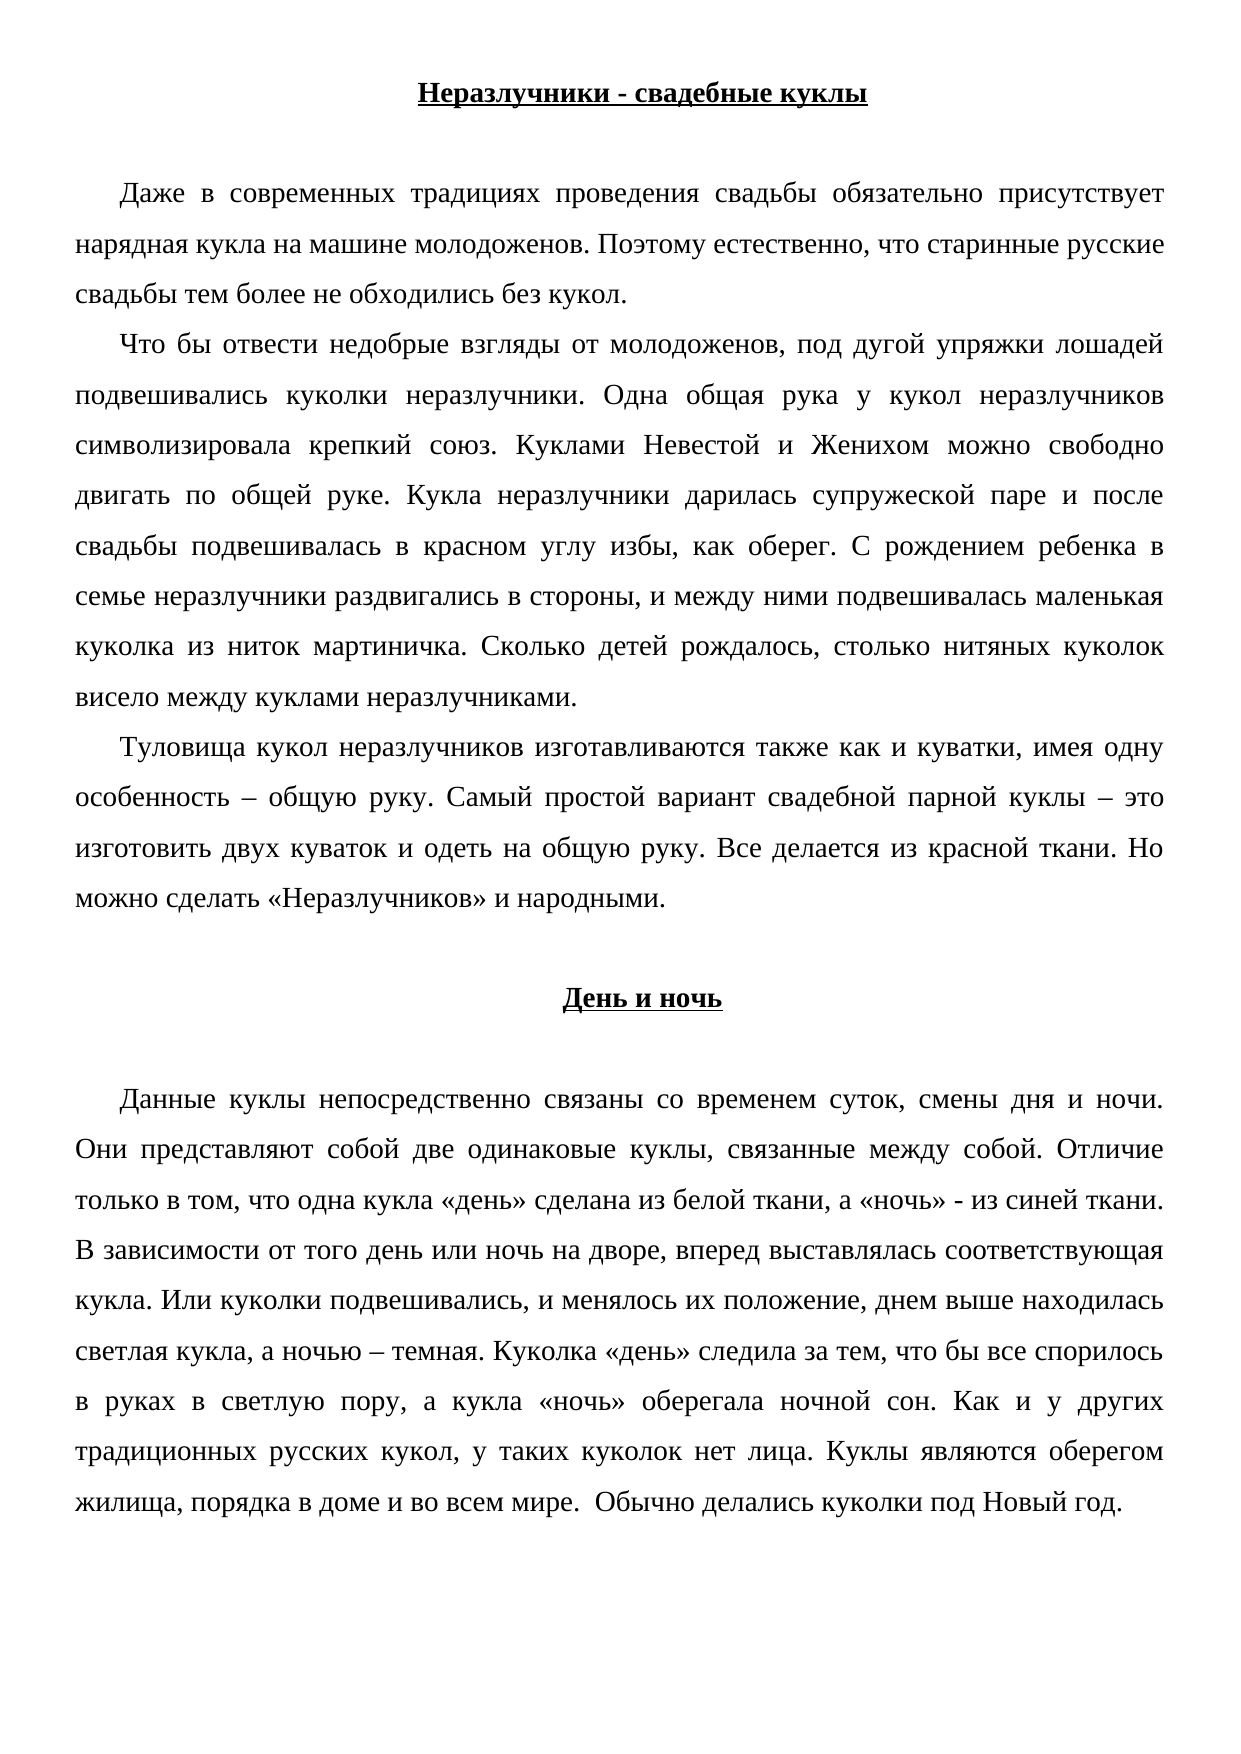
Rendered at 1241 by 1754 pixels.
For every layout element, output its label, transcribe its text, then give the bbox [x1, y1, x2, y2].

text День и ночь [75, 981, 1165, 1014]
text Туловища кукол неразлучников изготавливаются также как и куватки, имея одну особенность – общую руку. Самый простой вариант свадебной парной куклы – это изготовить двух куваток и одеть на общую руку. Все делается из красной ткани. Но можно сделать «Неразлучников» и народными. [75, 729, 1165, 913]
text Неразлучники - свадебные куклы [75, 75, 1165, 108]
text Даже в современных традициях проведения свадьбы обязательно присутствует нарядная кукла на машине молодоженов. Поэтому естественно, что старинные русские свадьбы тем более не обходились без кукол. [75, 176, 1165, 310]
text Данные куклы непосредственно связаны со временем суток, смены дня и ночи. Они представляют собой две одинаковые куклы, связанные между собой. Отличие только в том, что одна кукла «день» сделана из белой ткани, а «ночь» - из синей ткани. В зависимости от того день или ночь на дворе, вперед выставлялась соответствующая кукла. Или куколки подвешивались, и менялось их положение, днем выше находилась светлая кукла, а ночью – темная. Куколка «день» следила за тем, что бы все спорилось в руках в светлую пору, а кукла «ночь» оберегала ночной сон. Как и у других традиционных русских кукол, у таких куколок нет лица. Куклы являются оберегом жилища, порядка в доме и во всем мире. Обычно делались куколки под Новый год. [75, 1081, 1165, 1517]
text Что бы отвести недобрые взгляды от молодоженов, под дугой упряжки лошадей подвешивались куколки неразлучники. Одна общая рука у кукол неразлучников символизировала крепкий союз. Куклами Невестой и Женихом можно свободно двигать по общей руке. Кукла неразлучники дарилась супружеской паре и после свадьбы подвешивалась в красном углу избы, как оберег. С рождением ребенка в семье неразлучники раздвигались в стороны, и между ними подвешивалась маленькая куколка из ниток мартиничка. Сколько детей рождалось, столько нитяных куколок висело между куклами неразлучниками. [75, 327, 1165, 712]
